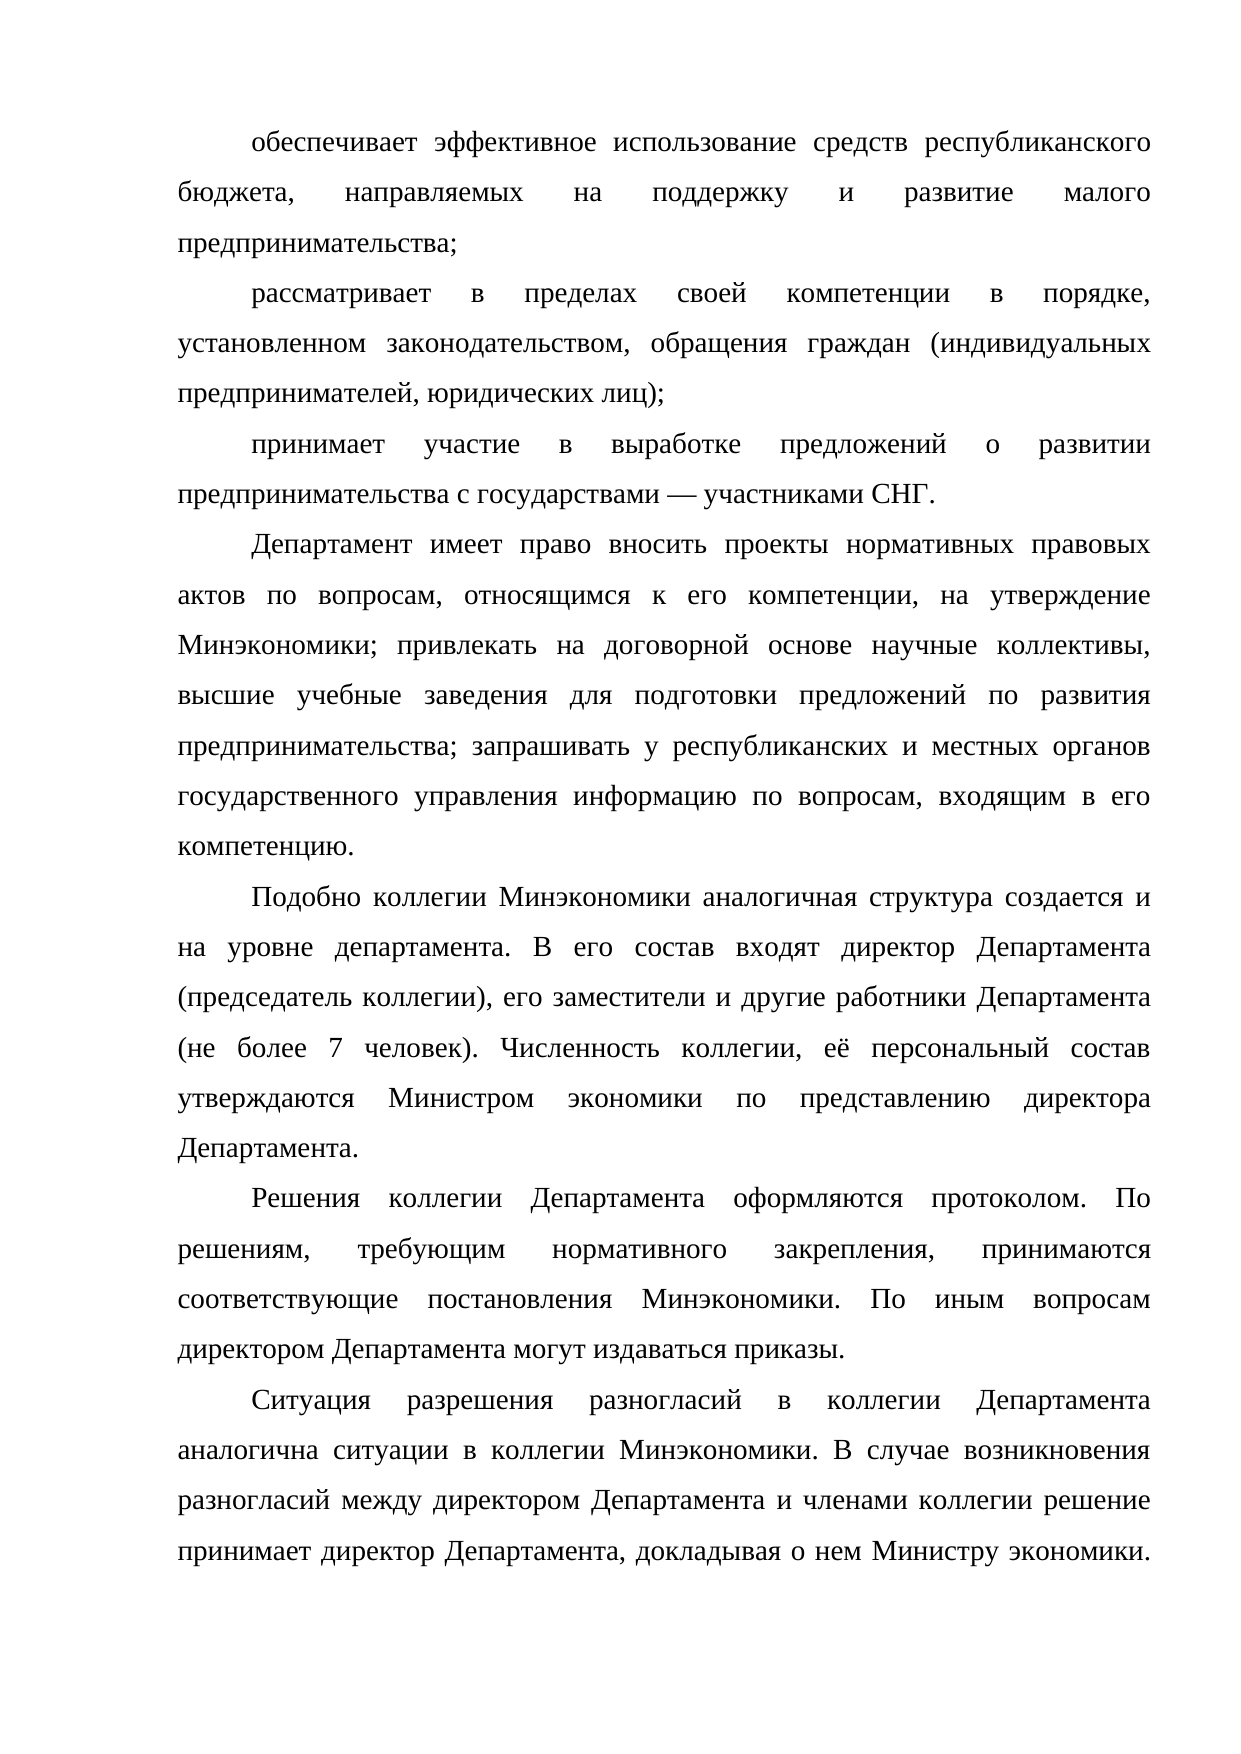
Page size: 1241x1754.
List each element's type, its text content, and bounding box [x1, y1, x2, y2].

list рассматривает в пределах своей компетенции в порядке, установленном законодательством, обращения граждан (индивидуальных предпринимателей, юридических лиц); [177, 275, 1152, 409]
list обеспечивает эффективное использование средств республиканского бюджета, направляемых на поддержку и развитие малого предпринимательства; [177, 124, 1152, 258]
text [177, 1382, 1152, 1566]
text Решения коллегии Департамента оформляются протоколом. По решениям, требующим нормативного закрепления, принимаются соответствующие постановления Минэкономики. По иным вопросам директором Департамента могут издаваться приказы. [177, 1181, 1152, 1365]
list принимает участие в выработке предложений о развитии предпринимательства с государствами — участниками СНГ. [177, 426, 1152, 510]
text Подобно коллегии Минэкономики аналогичная структура создается и на уровне департамента. В его состав входят директор Департамента (председатель коллегии), его заместители и другие работники Департамента (не более 7 человек). Численность коллегии, её персональный состав утверждаются Министром экономики по представлению директора Департамента. [177, 879, 1152, 1164]
text Департамент имеет право вносить проекты нормативных правовых актов по вопросам, относящимся к его компетенции, на утверждение Минэкономики; привлекать на договорной основе научные коллективы, высшие учебные заведения для подготовки предложений по развития предпринимательства; запрашивать у республиканских и местных органов государственного управления информацию по вопросам, входящим в его компетенцию. [177, 527, 1152, 862]
